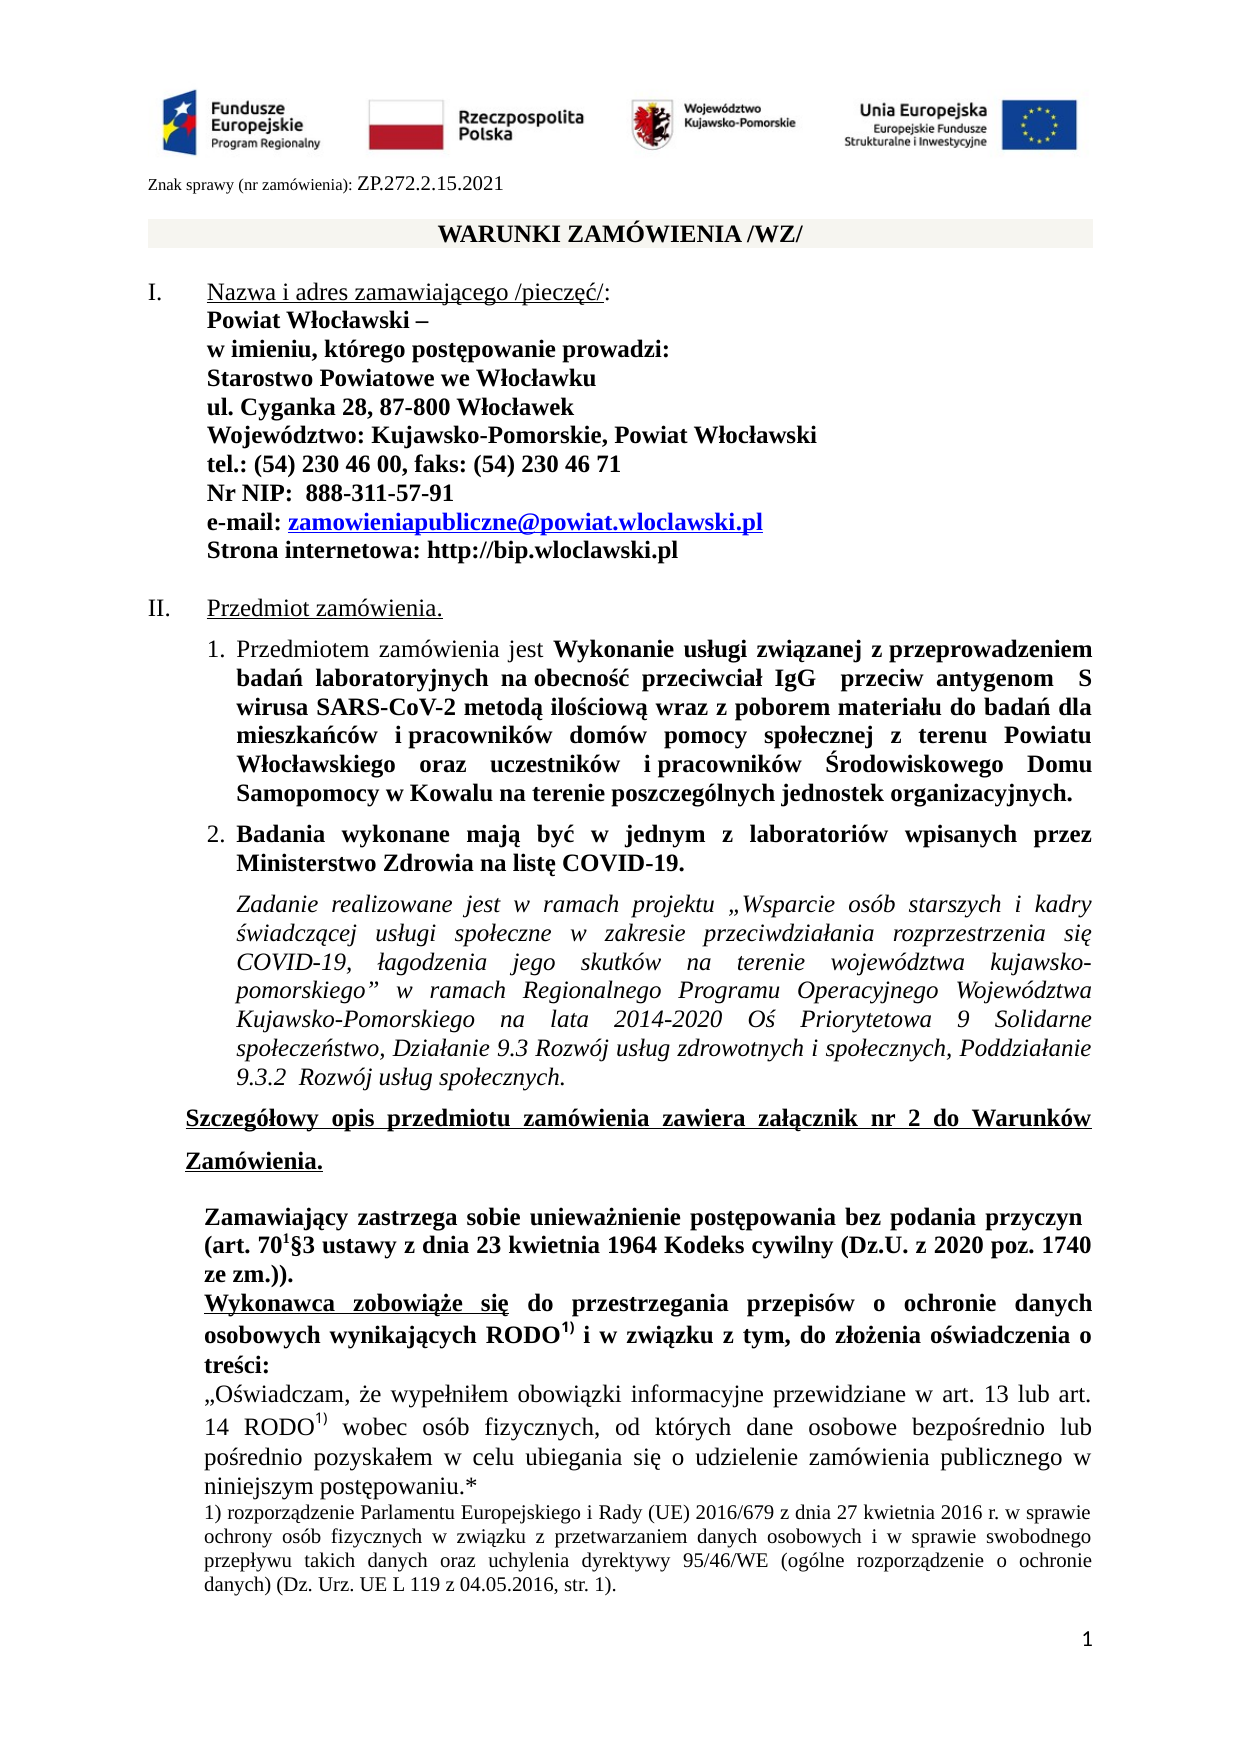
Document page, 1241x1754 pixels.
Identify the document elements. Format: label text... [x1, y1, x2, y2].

text WARUNKI ZAMÓWIENIA /WZ/ [148, 219, 1093, 248]
text e-mail: zamowieniapubliczne@powiat.wloclawski.pl [207, 507, 1093, 535]
list Badania wykonane mają być w jednym z laboratoriów wpisanych przez Ministerstwo Zdrowia na listę COVID-19. [207, 819, 1093, 877]
list Przedmiotem zamówienia jest Wykonanie usługi związanej z przeprowadzeniem badań laboratoryjnych na obecność przeciwciał IgG przeciw antygenom S wirusa SARS-CoV-2 metodą ilościową wraz z poborem materiału do badań dla mieszkańców i pracowników domów pomocy społecznej z terenu Powiatu Włocławskiego oraz uczestników i pracowników Środowiskowego Domu Samopomocy w Kowalu na terenie poszczególnych jednostek organizacyjnych. [207, 634, 1093, 807]
text Województwo: Kujawsko-Pomorskie, Powiat Włocławski [207, 420, 1093, 449]
text Powiat Włocławski – [207, 305, 1093, 334]
text Starostwo Powiatowe we Włocławku [207, 363, 1093, 392]
text 1) rozporządzenie Parlamentu Europejskiego i Rady (UE) 2016/679 z dnia 27 kwietnia 2016 r. w sprawie ochrony osób fizycznych w związku z przetwarzaniem danych osobowych i w sprawie swobodnego przepływu takich danych oraz uchylenia dyrektywy 95/46/WE (ogólne rozporządzenie o ochronie danych) (Dz. Urz. UE L 119 z 04.05.2016, str. 1). [204, 1500, 1093, 1596]
list Nazwa i adres zamawiającego /pieczęć/: [148, 277, 1093, 305]
text ul. Cyganka 28, 87-800 Włocławek [207, 392, 1093, 420]
text Wykonawca zobowiąże się do przestrzegania przepisów o ochronie danych osobowych wynikających RODO1) i w związku z tym, do złożenia oświadczenia o treści: [204, 1288, 1093, 1379]
text Zamawiający zastrzega sobie unieważnienie postępowania bez podania przyczyn (art. 701§3 ustawy z dnia 23 kwietnia 1964 Kodeks cywilny (Dz.U. z 2020 poz. 1740 ze zm.)). [204, 1202, 1093, 1288]
text w imieniu, którego postępowanie prowadzi: [207, 334, 1093, 363]
text tel.: (54) 230 46 00, faks: (54) 230 46 71 [207, 449, 1093, 478]
text Zadanie realizowane jest w ramach projektu „Wsparcie osób starszych i kadry świadczącej usługi społeczne w zakresie przeciwdziałania rozprzestrzenia się COVID-19, łagodzenia jego skutków na terenie województwa kujawsko-pomorskiego” w ramach Regionalnego Programu Operacyjnego Województwa Kujawsko-Pomorskiego na lata 2014-2020 Oś Priorytetowa 9 Solidarne społeczeństwo, Działanie 9.3 Rozwój usług zdrowotnych i społecznych, Poddziałanie 9.3.2 Rozwój usług społecznych. [236, 889, 1093, 1090]
picture [147, 73, 1093, 171]
text Znak sprawy (nr zamówienia): ZP.272.2.15.2021 [148, 171, 1093, 195]
text Strona internetowa: http://bip.wloclawski.pl [207, 535, 1093, 564]
text Szczegółowy opis przedmiotu zamówienia zawiera załącznik nr 2 do Warunków Zamówienia. [185, 1103, 1093, 1175]
text Nr NIP: 888-311-57-91 [207, 478, 1093, 507]
text „Oświadczam, że wypełniłem obowiązki informacyjne przewidziane w art. 13 lub art. 14 RODO1) wobec osób fizycznych, od których dane osobowe bezpośrednio lub pośrednio pozyskałem w celu ubiegania się o udzielenie zamówienia publicznego w niniejszym postępowaniu.* [204, 1379, 1093, 1500]
list Przedmiot zamówienia. [148, 593, 1093, 622]
